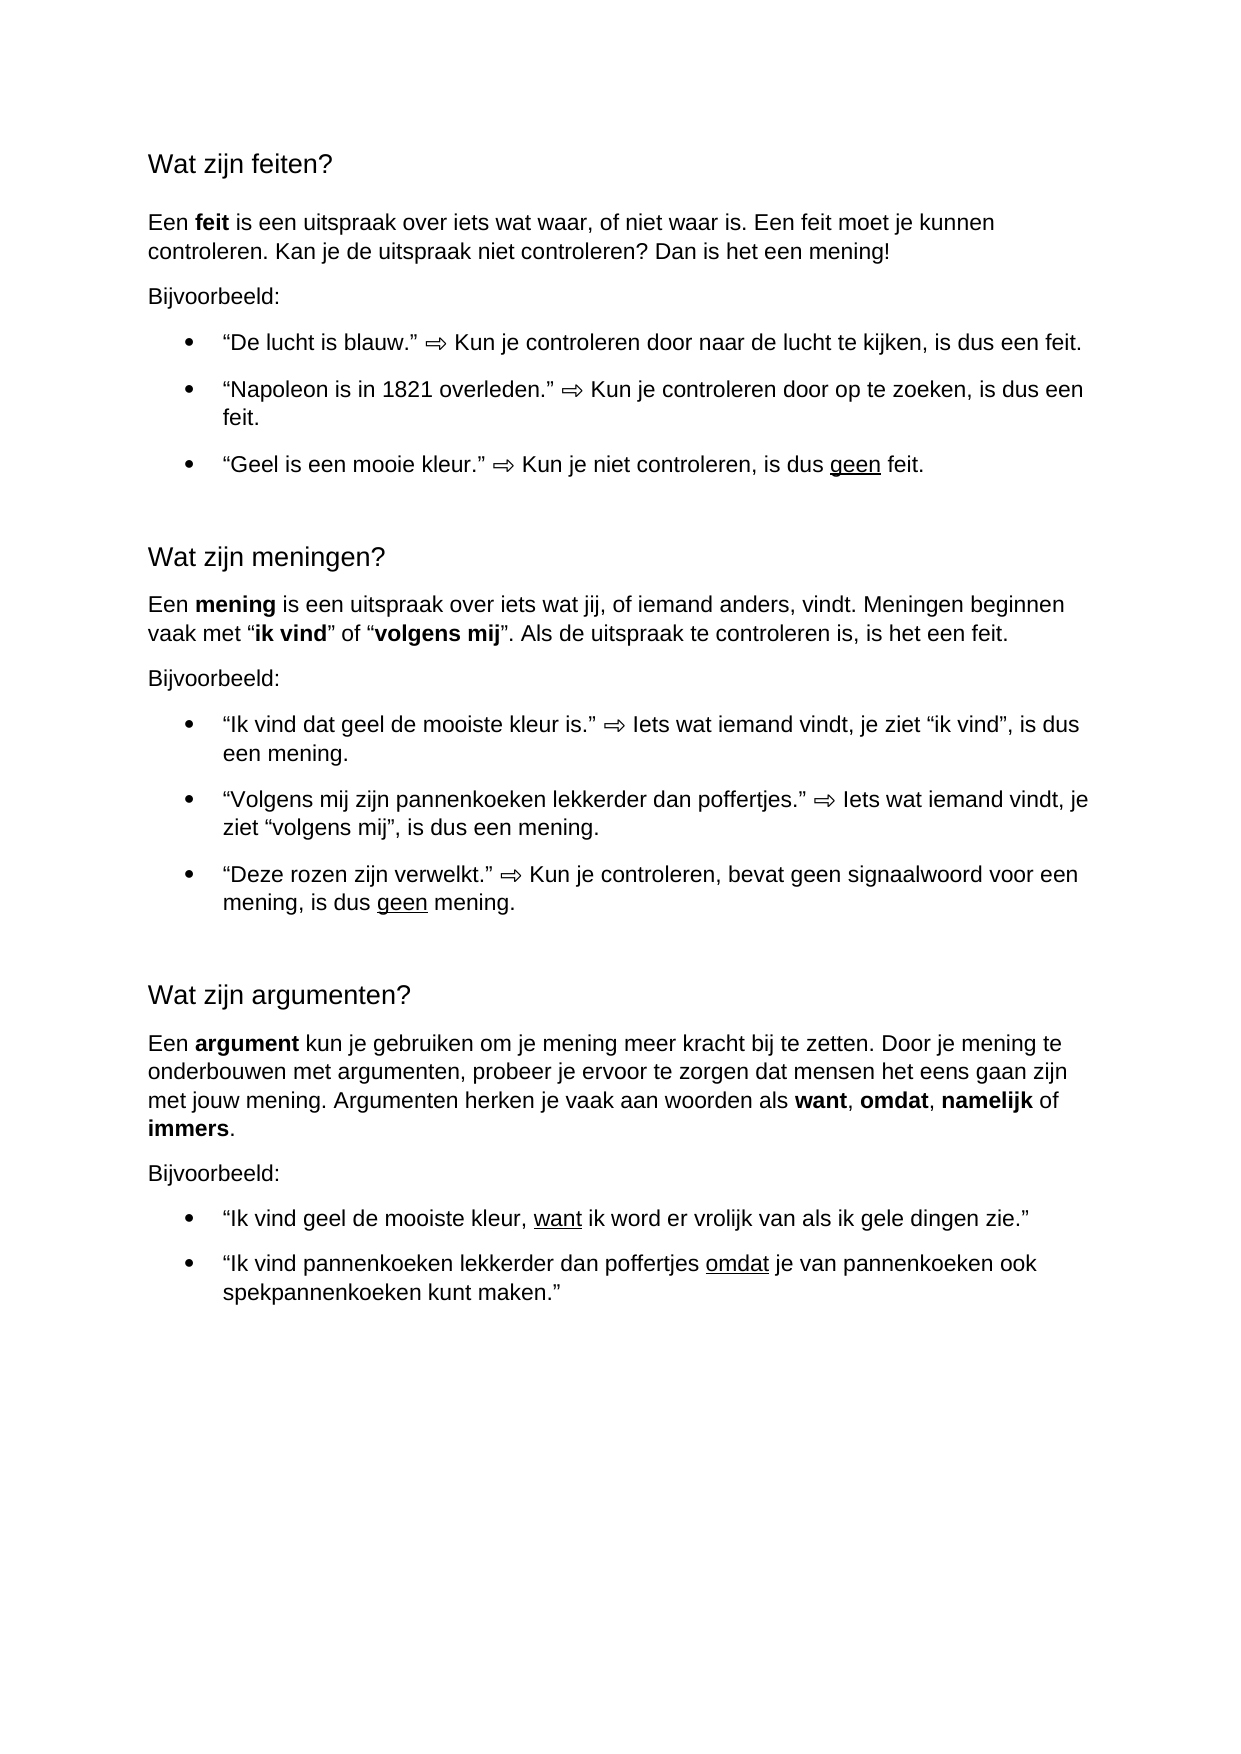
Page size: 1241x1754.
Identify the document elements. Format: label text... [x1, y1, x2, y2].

list “Napoleon is in 1821 overleden.” ⇨ Kun je controleren door op te zoeken, is dus een feit. [185, 374, 1093, 431]
text Wat zijn argumenten? [148, 979, 1093, 1011]
text Wat zijn feiten? Een feit is een uitspraak over iets wat waar, of niet waar is. Een feit moet je kunnen controleren. Kan je de uitspraak niet controleren? Dan is het een mening! [148, 148, 1093, 264]
list “Deze rozen zijn verwelkt.” ⇨ Kun je controleren, bevat geen signaalwoord voor een mening, is dus geen mening. [185, 859, 1093, 916]
text Bijvoorbeeld: [148, 283, 1093, 309]
text Bijvoorbeeld: [148, 665, 1093, 691]
list “Ik vind pannenkoeken lekkerder dan poffertjes omdat je van pannenkoeken ook spekpannenkoeken kunt maken.” [185, 1250, 1093, 1305]
text Een mening is een uitspraak over iets wat jij, of iemand anders, vindt. Meningen beginnen vaak met “ik vind” of “volgens mij”. Als de uitspraak te controleren is, is het een feit. [148, 591, 1093, 646]
list “Geel is een mooie kleur.” ⇨ Kun je niet controleren, is dus geen feit. [185, 449, 1093, 477]
list “Volgens mij zijn pannenkoeken lekkerder dan poffertjes.” ⇨ Iets wat iemand vindt, je ziet “volgens mij”, is dus een mening. [185, 785, 1093, 841]
list “Ik vind geel de mooiste kleur, want ik word er vrolijk van als ik gele dingen zie.” [185, 1205, 1093, 1232]
text Bijvoorbeeld: [148, 1160, 1093, 1187]
list “De lucht is blauw.” ⇨ Kun je controleren door naar de lucht te kijken, is dus een feit. [185, 328, 1093, 356]
list “Ik vind dat geel de mooiste kleur is.” ⇨ Iets wat iemand vindt, je ziet “ik vind”, is dus een mening. [185, 710, 1093, 766]
text Wat zijn meningen? [148, 541, 1093, 572]
text Een argument kun je gebruiken om je mening meer kracht bij te zetten. Door je mening te onderbouwen met argumenten, probeer je ervoor te zorgen dat mensen het eens gaan zijn met jouw mening. Argumenten herken je vaak aan woorden als want, omdat, namelijk of immers. [148, 1030, 1093, 1141]
